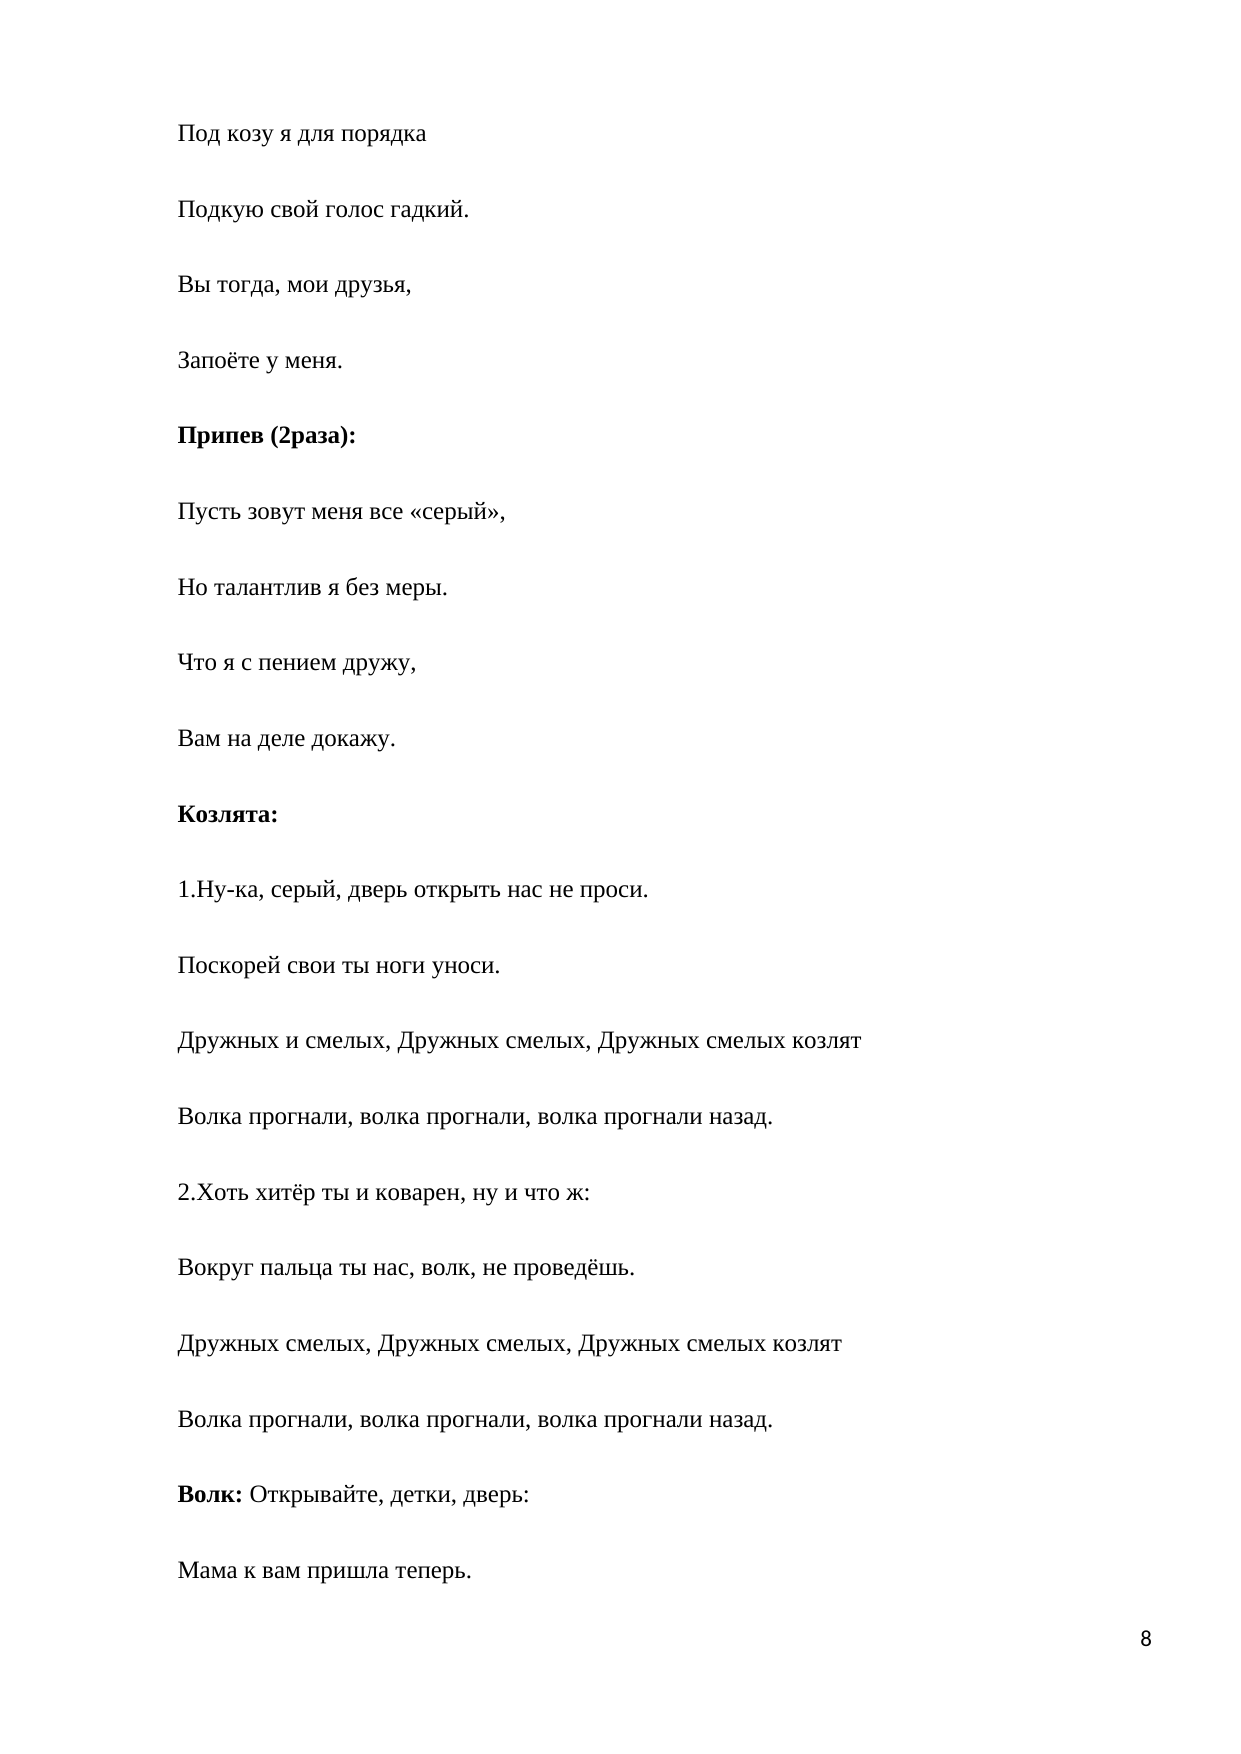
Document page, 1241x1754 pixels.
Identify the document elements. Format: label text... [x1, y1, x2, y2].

text Пусть зовут меня все «серый», [177, 496, 1152, 525]
text Подкую свой голос гадкий. [177, 194, 1152, 222]
text Волк: Открывайте, детки, дверь: [177, 1479, 1152, 1508]
text Запоёте у меня. [177, 345, 1152, 374]
text 2.Хоть хитёр ты и коварен, ну и что ж: [177, 1177, 1152, 1206]
text Вы тогда, мои друзья, [177, 269, 1152, 298]
text Что я с пением дружу, [177, 647, 1152, 676]
text 1.Ну-ка, серый, дверь открыть нас не проси. [177, 874, 1152, 903]
text Вам на деле докажу. [177, 723, 1152, 752]
text Мама к вам пришла теперь. [177, 1555, 1152, 1584]
text Вокруг пальца ты нас, волк, не проведёшь. [177, 1252, 1152, 1281]
text Поскорей свои ты ноги уноси. [177, 950, 1152, 979]
text Козлята: [177, 799, 1152, 827]
text Дружных смелых, Дружных смелых, Дружных смелых козлят [177, 1328, 1152, 1357]
text Дружных и смелых, Дружных смелых, Дружных смелых козлят [177, 1026, 1152, 1054]
text Но талантлив я без меры. [177, 572, 1152, 601]
text Припев (2раза): [177, 421, 1152, 449]
text Под козу я для порядка [177, 118, 1152, 147]
text Волка прогнали, волка прогнали, волка прогнали назад. [177, 1404, 1152, 1432]
text Волка прогнали, волка прогнали, волка прогнали назад. [177, 1101, 1152, 1130]
